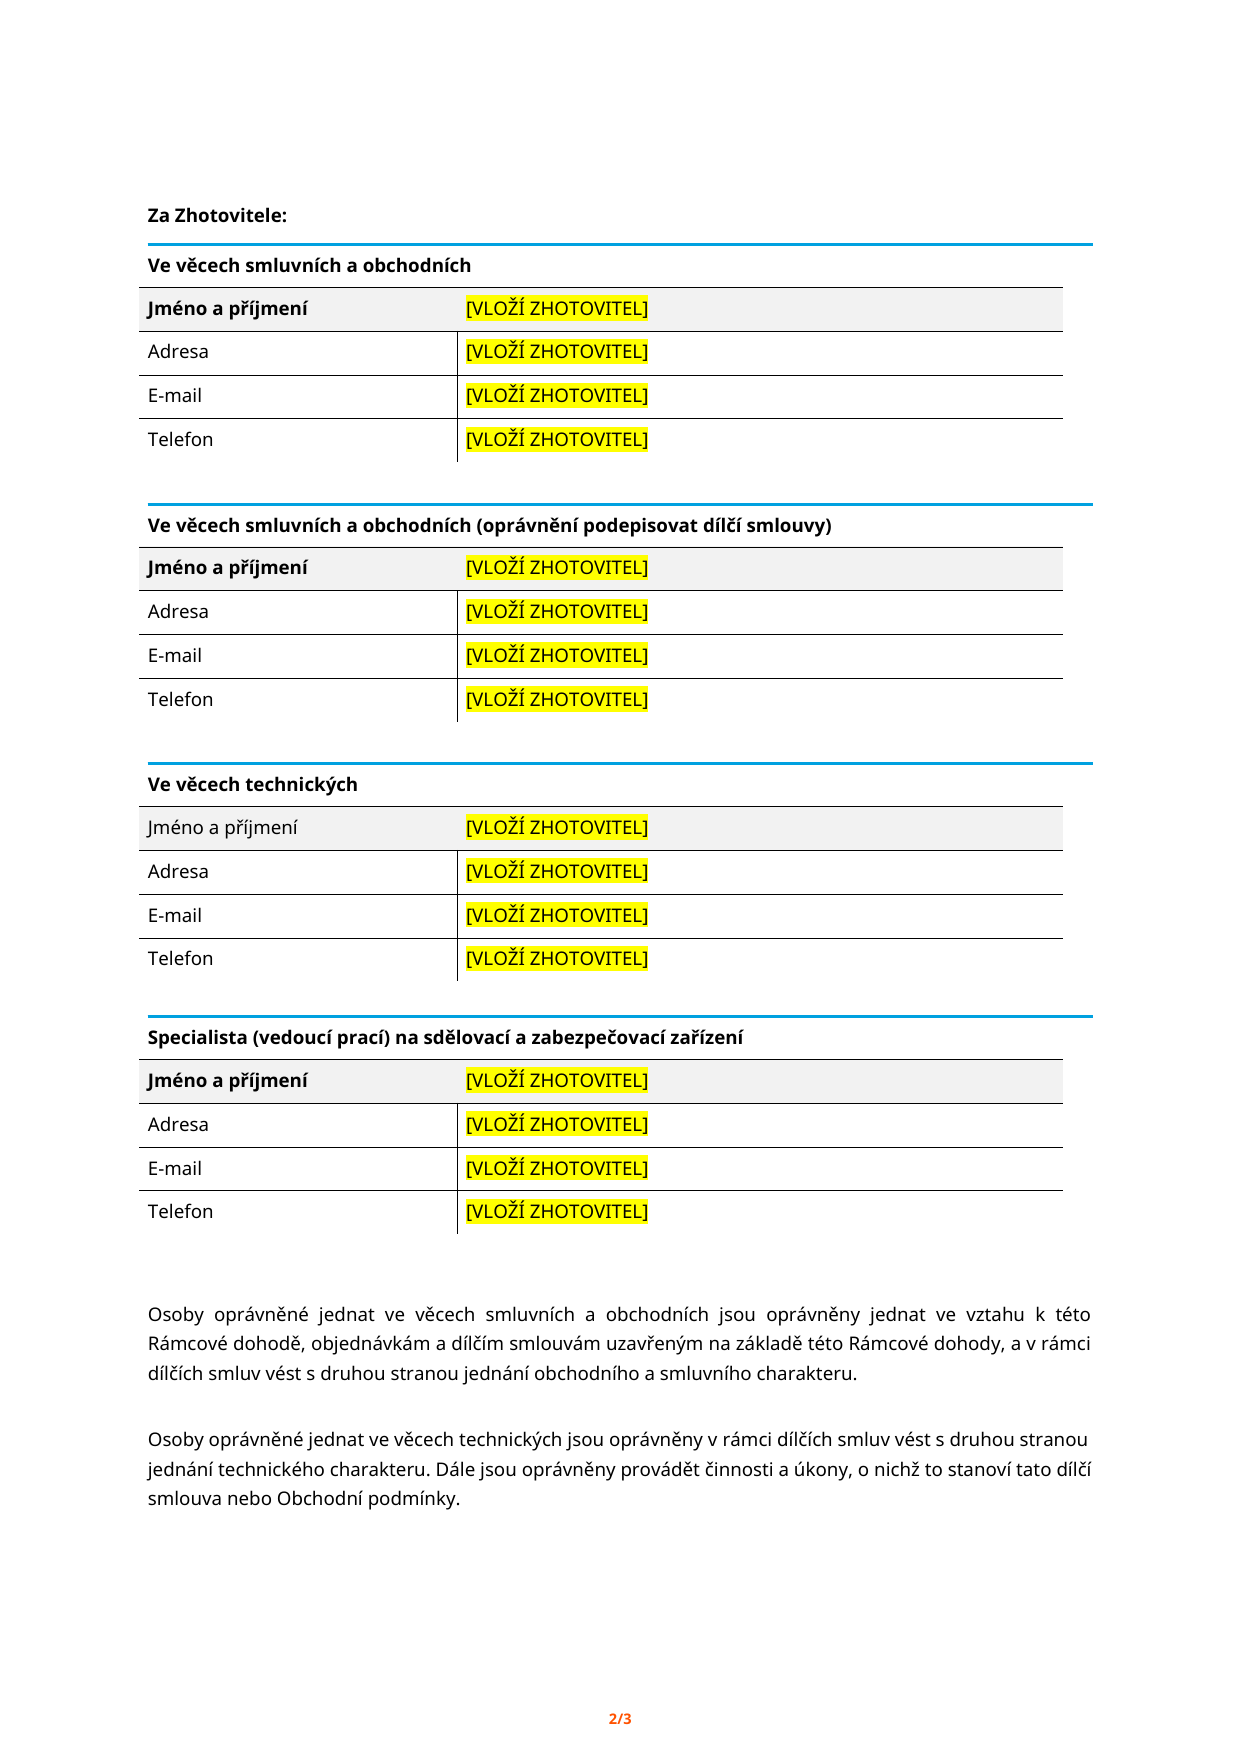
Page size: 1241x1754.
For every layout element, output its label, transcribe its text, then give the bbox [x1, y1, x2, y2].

table_cell E-mail [139, 376, 457, 418]
table_header [VLOŽÍ ZHOTOVITEL] [458, 1060, 1063, 1103]
table_cell [VLOŽÍ ZHOTOVITEL] [458, 591, 1063, 634]
table_cell [VLOŽÍ ZHOTOVITEL] [458, 635, 1063, 678]
table_cell [VLOŽÍ ZHOTOVITEL] [458, 419, 1063, 462]
table_cell E-mail [139, 635, 457, 678]
table_cell Telefon [139, 679, 457, 722]
table_header Jméno a příjmení [139, 548, 458, 590]
table_cell Telefon [139, 419, 457, 462]
table_header [VLOŽÍ ZHOTOVITEL] [458, 548, 1063, 590]
table_cell Telefon [139, 1191, 457, 1234]
table_cell Adresa [139, 591, 457, 634]
table_cell [VLOŽÍ ZHOTOVITEL] [458, 851, 1063, 894]
table_cell [VLOŽÍ ZHOTOVITEL] [458, 332, 1063, 374]
table_cell E-mail [139, 895, 457, 937]
table_cell Telefon [139, 939, 457, 981]
table_cell Adresa [139, 851, 457, 894]
text Za Zhotovitele: [148, 203, 1093, 228]
table_header [VLOŽÍ ZHOTOVITEL] [458, 807, 1063, 850]
table_cell [VLOŽÍ ZHOTOVITEL] [458, 895, 1063, 937]
text Ve věcech smluvních a obchodních [148, 246, 1093, 278]
text Osoby oprávněné jednat ve věcech smluvních a obchodních jsou oprávněny jednat ve vztahu k této Rámcové dohodě, objednávkám a dílčím smlouvám uzavřeným na základě této Rámcové dohody, a v rámci dílčích smluv vést s druhou stranou jednání obchodního a smluvního charakteru. [148, 1301, 1093, 1386]
table_cell [VLOŽÍ ZHOTOVITEL] [458, 939, 1063, 981]
table_cell [VLOŽÍ ZHOTOVITEL] [458, 376, 1063, 418]
text Ve věcech technických [148, 765, 1093, 797]
table_header Jméno a příjmení [139, 1060, 458, 1103]
text Osoby oprávněné jednat ve věcech technických jsou oprávněny v rámci dílčích smluv vést s druhou stranou jednání technického charakteru. Dále jsou oprávněny provádět činnosti a úkony, o nichž to stanoví tato dílčí smlouva nebo Obchodní podmínky. [148, 1427, 1093, 1511]
table_header [VLOŽÍ ZHOTOVITEL] [458, 288, 1063, 331]
table_cell [VLOŽÍ ZHOTOVITEL] [458, 679, 1063, 722]
table_header Jméno a příjmení [139, 807, 458, 850]
table_header Jméno a příjmení [139, 288, 458, 331]
table_cell Adresa [139, 1104, 457, 1147]
table_cell E-mail [139, 1148, 457, 1190]
table_cell [VLOŽÍ ZHOTOVITEL] [458, 1191, 1063, 1234]
table_cell [VLOŽÍ ZHOTOVITEL] [458, 1104, 1063, 1147]
text Specialista (vedoucí prací) na sdělovací a zabezpečovací zařízení [148, 1018, 1093, 1050]
table_cell [VLOŽÍ ZHOTOVITEL] [458, 1148, 1063, 1190]
table_cell Adresa [139, 332, 457, 374]
text Ve věcech smluvních a obchodních (oprávnění podepisovat dílčí smlouvy) [148, 506, 1093, 538]
